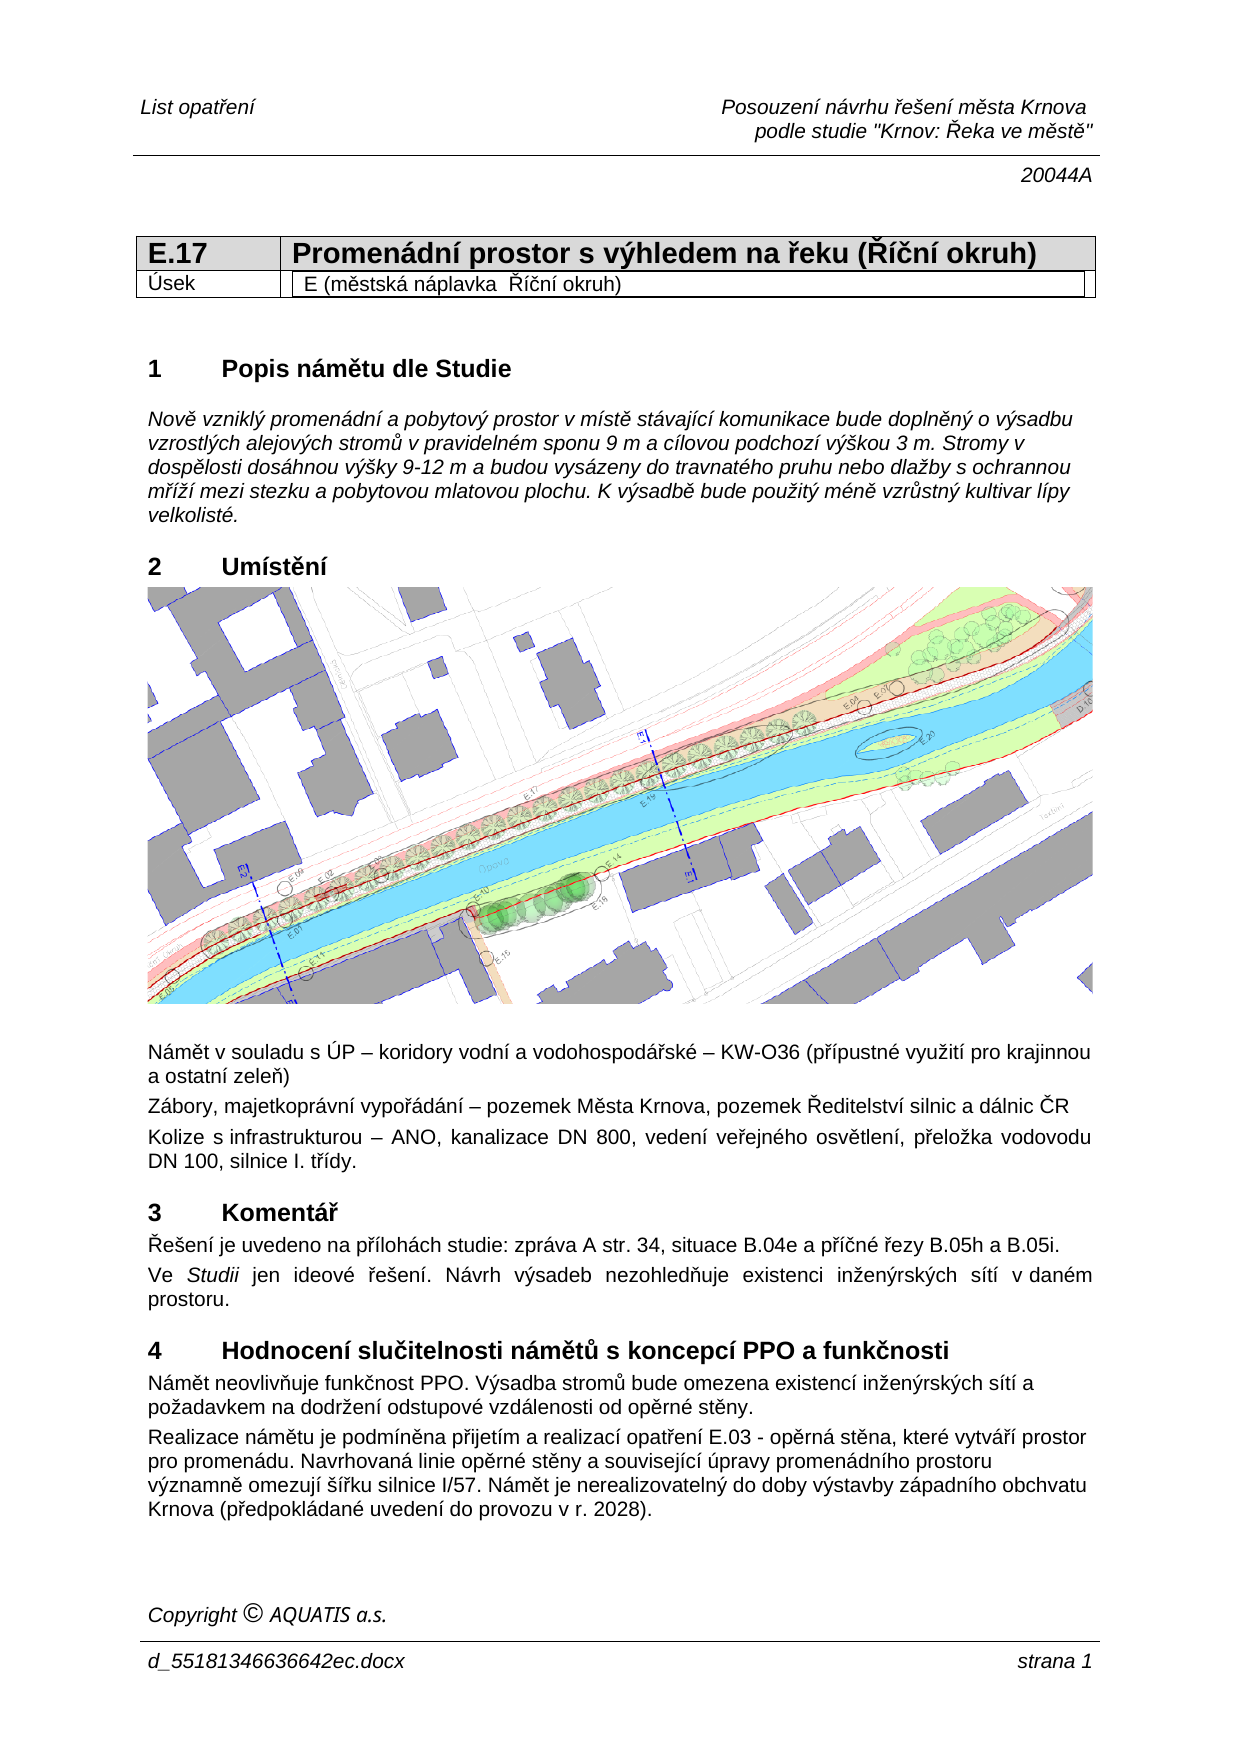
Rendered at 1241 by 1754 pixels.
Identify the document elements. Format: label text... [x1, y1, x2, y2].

text Nově vzniklý promenádní a pobytový prostor v místě stávající komunikace bude doplněný o výsadbu vzrostlých alejových stromů v pravidelném sponu 9 m a cílovou podchozí výškou 3 m. Stromy v dospělosti dosáhnou výšky 9-12 m a budou vysázeny do travnatého pruhu nebo dlažby s ochrannou mříží mezi stezku a pobytovou mlatovou plochu. K výsadbě bude použitý méně vzrůstný kultivar lípy velkolisté. [148, 407, 1092, 527]
text Ve Studii jen ideové řešení. Návrh výsadeb nezohledňuje existenci inženýrských sítí v daném prostoru. [148, 1263, 1092, 1311]
table_header Promenádní prostor s výhledem na řeku (Říční okruh) [281, 237, 1095, 270]
text 2 Umístění [148, 552, 1092, 581]
picture [147, 587, 1093, 1004]
text Řešení je uvedeno na přílohách studie: zpráva A str. 34, situace B.04e a příčné řezy B.05h a B.05i. [148, 1232, 1092, 1256]
table_header E.17 [137, 237, 280, 270]
text Zábory, majetkoprávní vypořádání – pozemek Města Krnova, pozemek Ředitelství silnic a dálnic ČR [148, 1094, 1092, 1118]
text 4 Hodnocení slučitelnosti námětů s koncepcí PPO a funkčnosti [148, 1336, 1092, 1364]
table_cell [281, 271, 292, 297]
text 1 Popis námětu dle Studie [148, 353, 1092, 382]
text Námět neovlivňuje funkčnost PPO. Výsadba stromů bude omezena existencí inženýrských sítí a požadavkem na dodržení odstupové vzdálenosti od opěrné stěny. [148, 1371, 1092, 1418]
text Námět v souladu s ÚP – koridory vodní a vodohospodářské – KW-O36 (přípustné využití pro krajinnou a ostatní zeleň) [148, 1040, 1092, 1088]
text Kolize s infrastrukturou – ANO, kanalizace DN 800, vedení veřejného osvětlení, přeložka vodovodu DN 100, silnice I. třídy. [148, 1124, 1092, 1172]
text 3 Komentář [148, 1197, 1092, 1226]
table_cell [1085, 271, 1095, 297]
text Realizace námětu je podmíněna přijetím a realizací opatření E.03 - opěrná stěna, které vytváří prostor pro promenádu. Navrhovaná linie opěrné stěny a související úpravy promenádního prostoru významně omezují šířku silnice I/57. Námět je nerealizovatelný do doby výstavby západního obchvatu Krnova (předpokládané uvedení do provozu v r. 2028). [148, 1425, 1092, 1521]
table_cell Úsek [137, 271, 280, 297]
table_cell [293, 272, 1084, 296]
